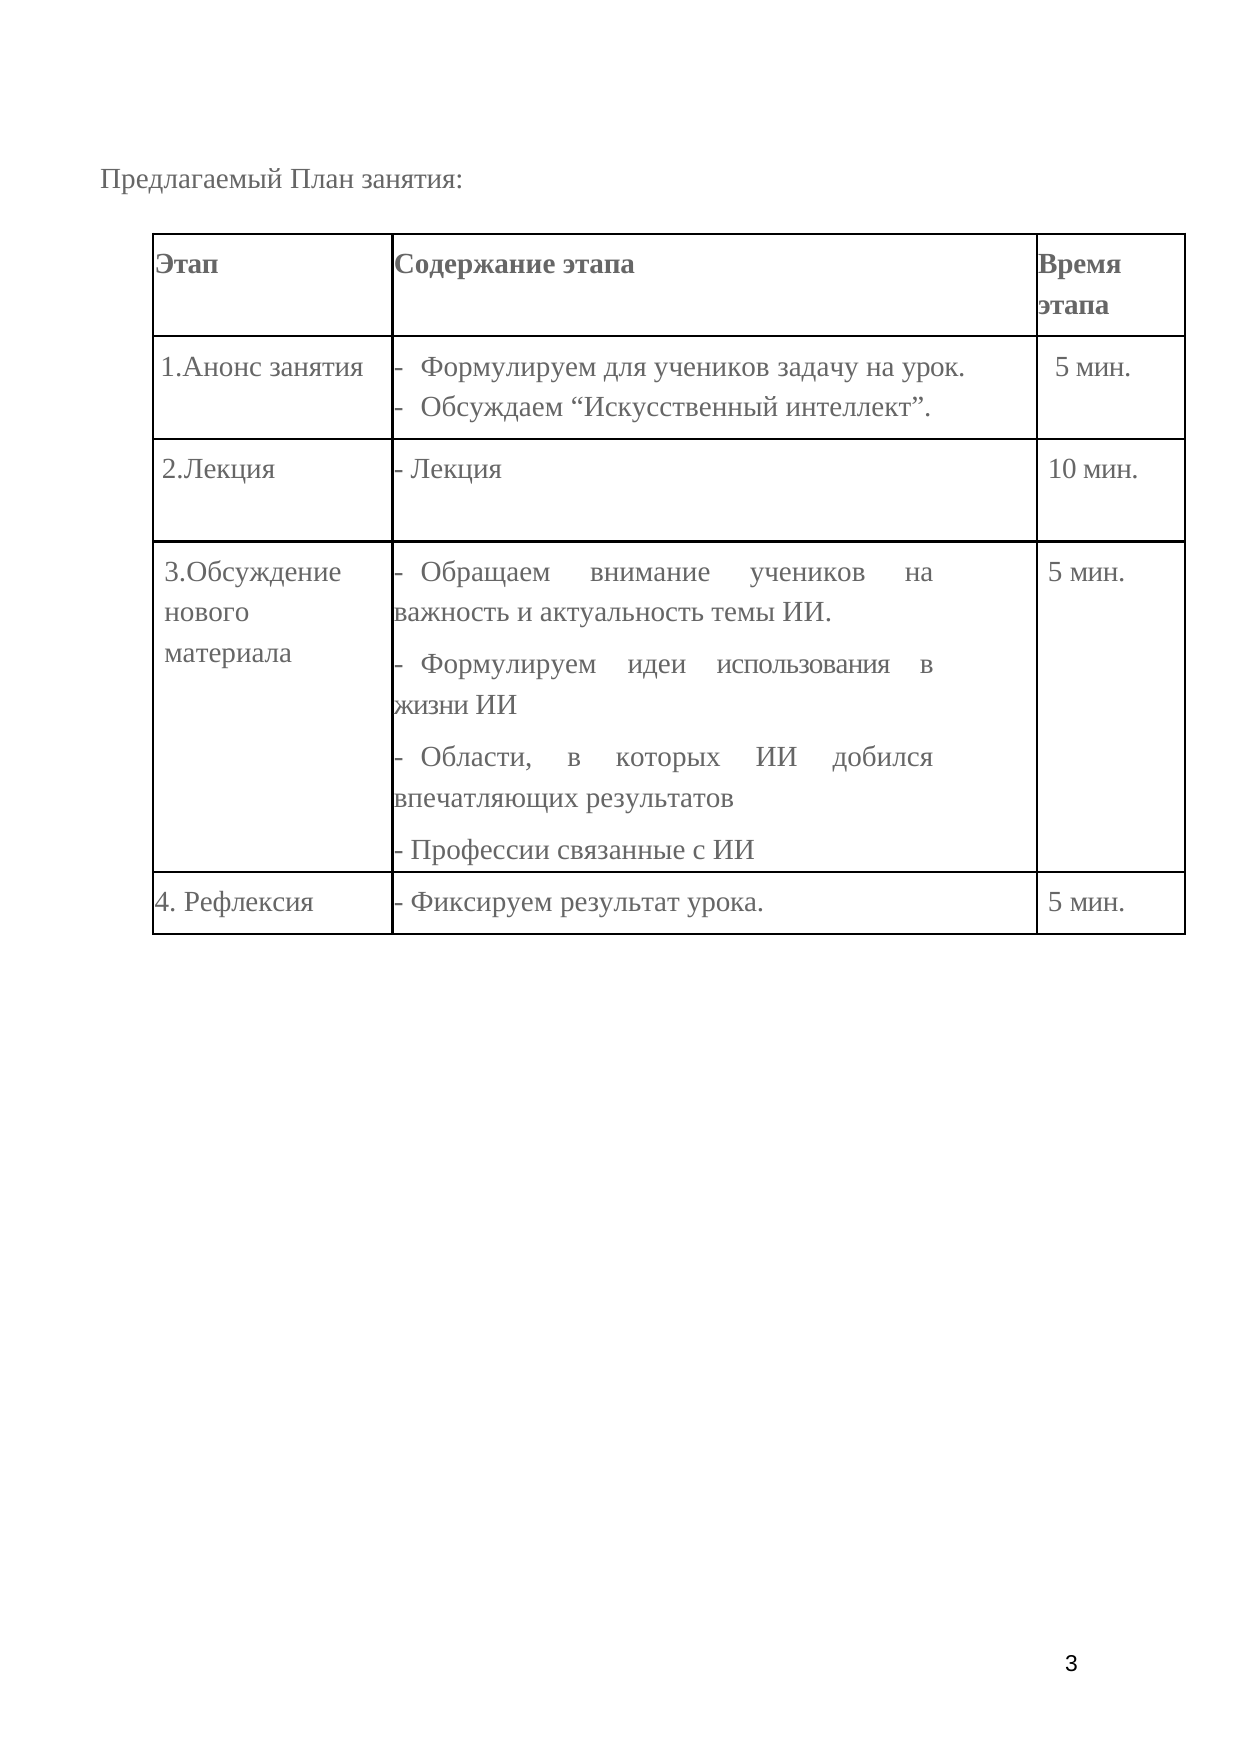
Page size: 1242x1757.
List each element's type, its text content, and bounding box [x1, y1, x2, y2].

table_cell - Лекция [394, 440, 1036, 540]
text Предлагаемый План занятия: [100, 161, 1196, 195]
table_header Время этапа [1038, 235, 1184, 335]
table_cell 3.Обсуждение нового материала [154, 543, 391, 871]
table_cell 5 мин. [1038, 543, 1184, 871]
table_cell - Фиксируем результат урока. [394, 873, 1036, 933]
table_cell 2.Лекция [154, 440, 391, 540]
table_header Этап [154, 235, 391, 335]
table_cell 5 мин. [1038, 873, 1184, 933]
table_cell 5 мин. [1038, 337, 1184, 438]
table_cell Формулируем для учеников задачу на урок. Обсуждаем “Искусственный интеллект”. [394, 337, 1036, 438]
table_cell 10 мин. [1038, 440, 1184, 540]
table_cell 1.Анонс занятия [154, 337, 391, 438]
table_cell 4. Рефлексия [154, 873, 391, 933]
table_header Содержание этапа [394, 235, 1036, 335]
table_cell Обращаем внимание учеников на важность и актуальность темы ИИ. Формулируем идеи использования в жизни ИИ Области, в которых ИИ добился впечатляющих результатов - Профессии связанные с ИИ [394, 543, 1036, 871]
